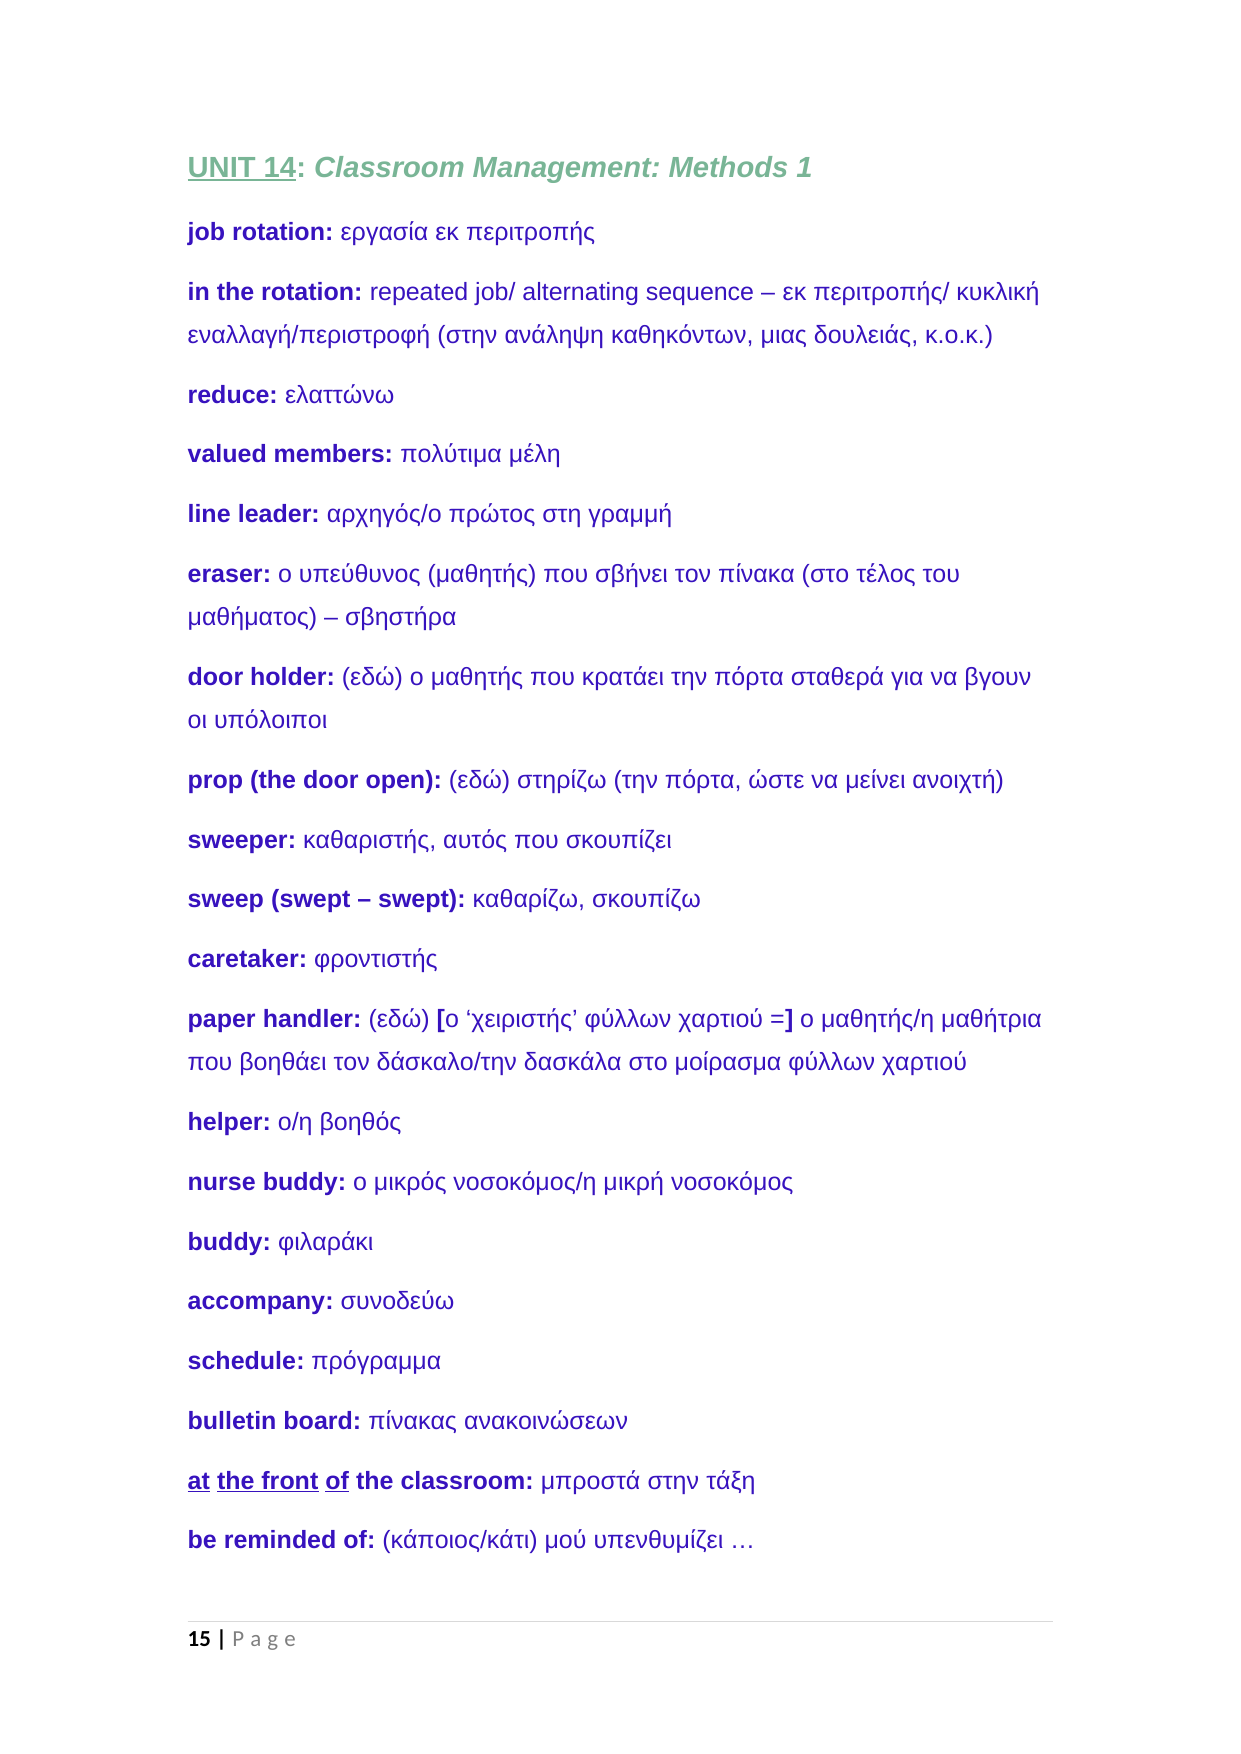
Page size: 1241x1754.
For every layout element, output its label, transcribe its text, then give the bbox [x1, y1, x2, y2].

text door holder: (εδώ) ο μαθητής που κρατάει την πόρτα σταθερά για να βγουν οι υπόλοιποι [187, 662, 1053, 734]
text nurse buddy: ο μικρός νοσοκόμος/η μικρή νοσοκόμος [187, 1167, 1053, 1196]
text be reminded of: (κάποιος/κάτι) μού υπενθυμίζει … [187, 1526, 1053, 1554]
text paper handler: (εδώ) [ο ‘χειριστής’ φύλλων χαρτιού =] ο μαθητής/η μαθήτρια που βοηθάει τον δάσκαλο/την δασκάλα στο μοίρασμα φύλλων χαρτιού [187, 1004, 1053, 1076]
text valued members: πολύτιμα μέλη [187, 439, 1053, 468]
text sweep (swept – swept): καθαρίζω, σκουπίζω [187, 884, 1053, 913]
text buddy: φιλαράκι [187, 1227, 1053, 1255]
text caretaker: φροντιστής [187, 944, 1053, 973]
text schedule: πρόγραμμα [187, 1346, 1053, 1375]
text job rotation: εργασία εκ περιτροπής [187, 217, 1053, 246]
text sweeper: καθαριστής, αυτός που σκουπίζει [187, 825, 1053, 853]
text eraser: ο υπεύθυνος (μαθητής) που σβήνει τον πίνακα (στο τέλος του μαθήματος) – σβηστήρα [187, 559, 1053, 631]
text prop (the door open): (εδώ) στηρίζω (την πόρτα, ώστε να μείνει ανοιχτή) [187, 765, 1053, 794]
text bulletin board: πίνακας ανακοινώσεων [187, 1406, 1053, 1435]
text helper: ο/η βοηθός [187, 1107, 1053, 1136]
text reduce: ελαττώνω [187, 380, 1053, 408]
text line leader: αρχηγός/ο πρώτος στη γραμμή [187, 499, 1053, 528]
text UNIT 14: Classroom Management: Methods 1 [187, 150, 1053, 183]
text at the front of the classroom: μπροστά στην τάξη [187, 1466, 1053, 1494]
text accompany: συνοδεύω [187, 1286, 1053, 1315]
text in the rotation: repeated job/ alternating sequence – εκ περιτροπής/ κυκλική εναλλαγή/περιστροφή (στην ανάληψη καθηκόντων, μιας δουλειάς, κ.ο.κ.) [187, 277, 1053, 349]
